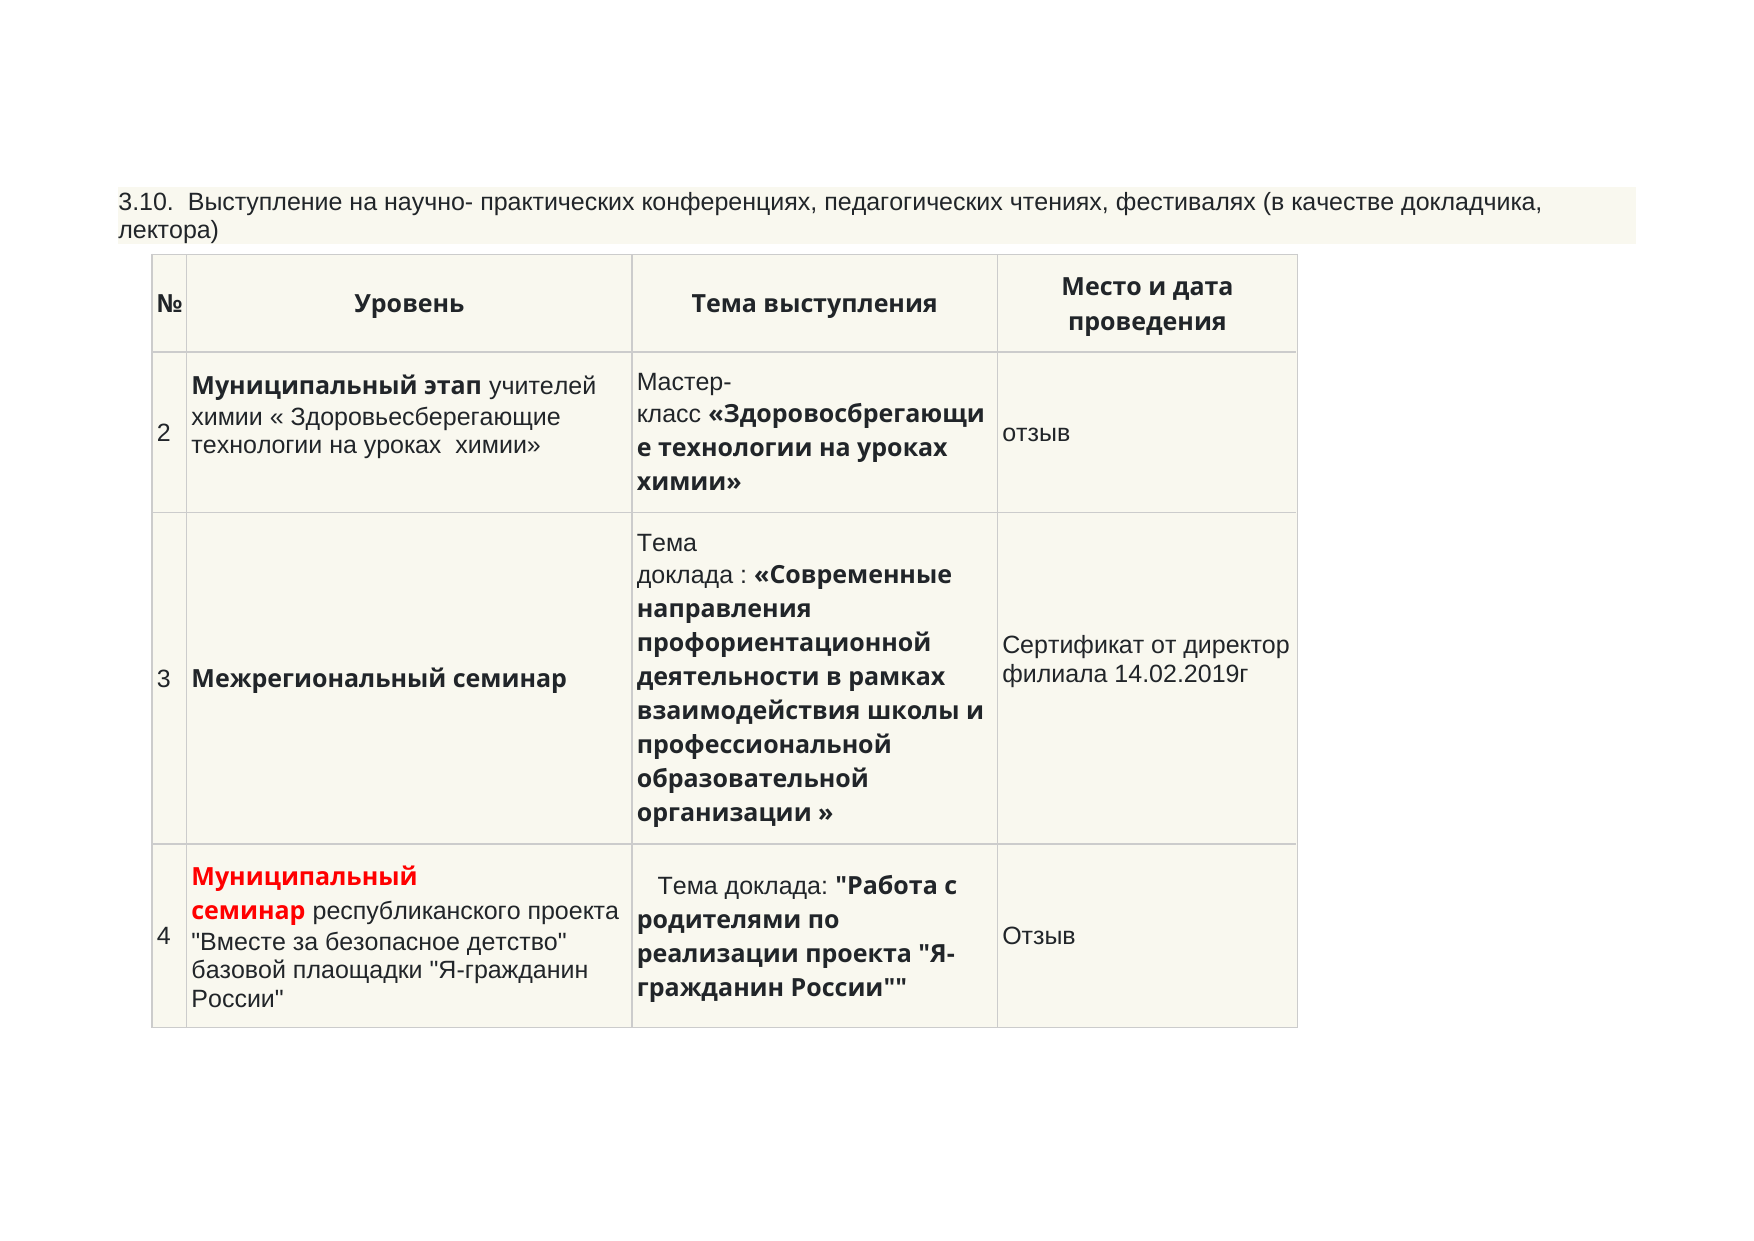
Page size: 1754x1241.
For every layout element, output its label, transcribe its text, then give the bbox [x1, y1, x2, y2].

table_cell Отзыв [998, 843, 1297, 1027]
table_cell Тема доклада : «Современные направления профориентационной деятельности в рамках взаимодействия школы и профессиональной образовательной организации » [633, 513, 997, 843]
table_cell Мастер- класс «Здоровосбрегающие технологии на уроках химии» [633, 353, 997, 512]
table_header № [153, 255, 186, 351]
table_cell Сертификат от директор филиала 14.02.2019г [998, 512, 1297, 843]
table_cell Тема доклада: "Работа с родителями по реализации проекта "Я-гражданин России"" [633, 845, 997, 1027]
table_header Уровень [187, 255, 631, 351]
table_cell Межрегиональный семинар [187, 513, 631, 843]
table_cell 2 [153, 353, 186, 512]
table_cell отзыв [998, 351, 1297, 512]
table_cell Муниципальный этап учителей химии « Здоровьесберегающие технологии на уроках химии» [187, 353, 631, 512]
table_cell 3 [153, 513, 186, 843]
table_cell Муниципальный семинар республиканского проекта "Вместе за безопасное детство" базовой плаощадки "Я-гражданин России" [187, 845, 631, 1027]
table_cell 4 [153, 845, 186, 1027]
table_header Место и дата проведения [998, 255, 1297, 351]
table_header Тема выступления [633, 255, 997, 351]
text 3.10. Выступление на научно- практических конференциях, педагогических чтениях, фестивалях (в качестве докладчика, лектора) [118, 187, 1636, 244]
